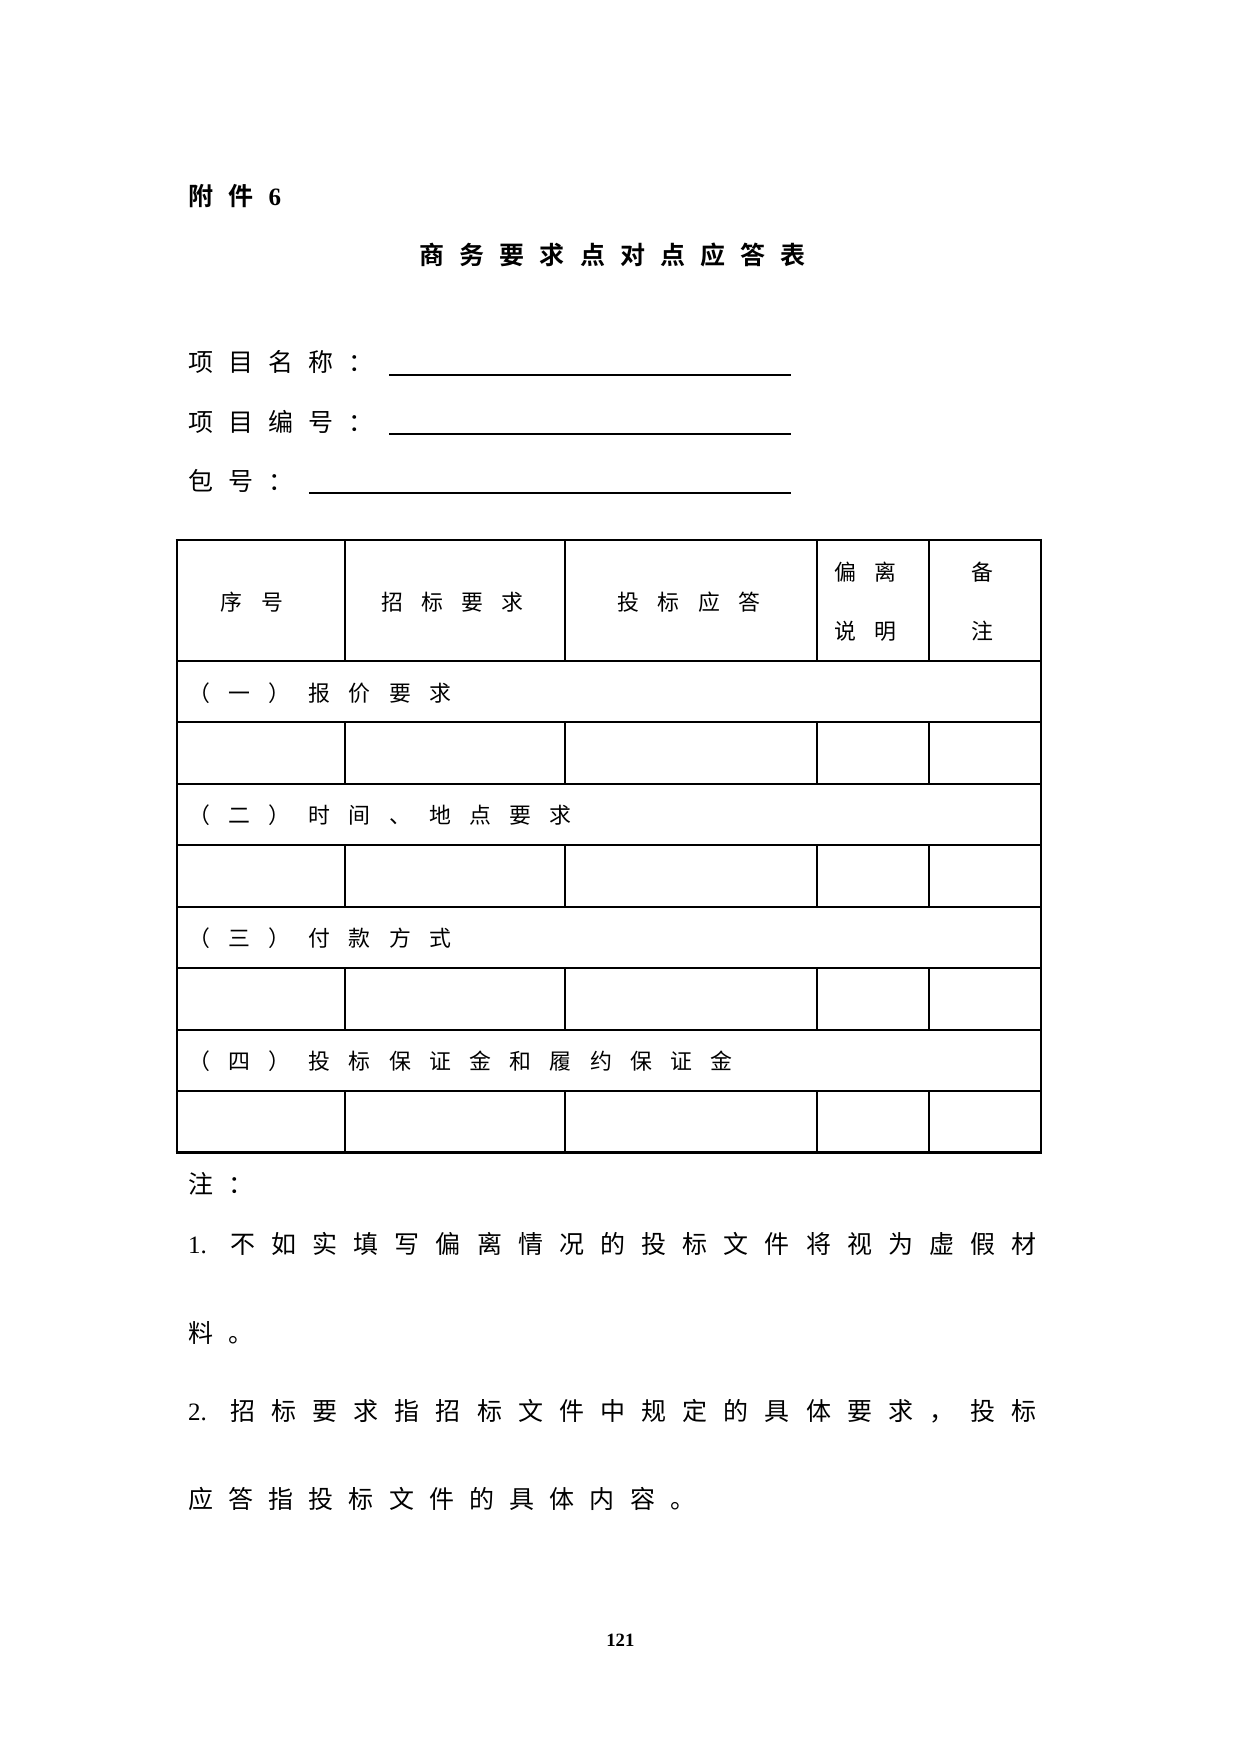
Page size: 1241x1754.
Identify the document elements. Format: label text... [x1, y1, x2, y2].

text 附件6 [188, 164, 1052, 224]
table_cell （一）报价要求 [178, 662, 1040, 721]
table_cell [566, 969, 816, 1028]
text 2. 招标要求指招标文件中规定的具体要求，投标应答指投标文件的具体内容。 [188, 1379, 1052, 1528]
table_cell [178, 969, 344, 1028]
text 包号： [188, 450, 1052, 509]
table_header 序号 [178, 541, 344, 660]
table_cell [930, 1092, 1040, 1151]
text 注： [188, 1153, 1052, 1213]
table_cell [346, 1092, 564, 1151]
table_cell [566, 846, 816, 906]
text 项目名称： [188, 331, 1052, 390]
table_cell [346, 969, 564, 1028]
table_cell [178, 723, 344, 783]
table_cell [818, 723, 928, 783]
table_header 偏离说明 [818, 541, 928, 660]
table_cell [930, 723, 1040, 783]
text 1. 不如实填写偏离情况的投标文件将视为虚假材料。 [188, 1213, 1052, 1361]
table_cell [818, 846, 928, 906]
table_header 招标要求 [346, 541, 564, 660]
table_cell [346, 723, 564, 783]
table_cell （二）时间、地点要求 [178, 785, 1040, 844]
table_cell （四）投标保证金和履约保证金 [178, 1031, 1040, 1090]
table_cell [818, 969, 928, 1028]
table_cell [346, 846, 564, 906]
table_cell （三）付款方式 [178, 908, 1040, 967]
table_cell [930, 969, 1040, 1028]
table_cell [566, 1092, 816, 1151]
table_cell [566, 723, 816, 783]
table_cell [178, 1092, 344, 1151]
table_cell [818, 1092, 928, 1151]
table_header 投标应答 [566, 541, 816, 660]
table_cell [178, 846, 344, 906]
table_header 备注 [930, 541, 1040, 660]
text 商务要求点对点应答表 [188, 224, 1052, 283]
table_cell [930, 846, 1040, 906]
text 项目编号： [188, 390, 1052, 450]
